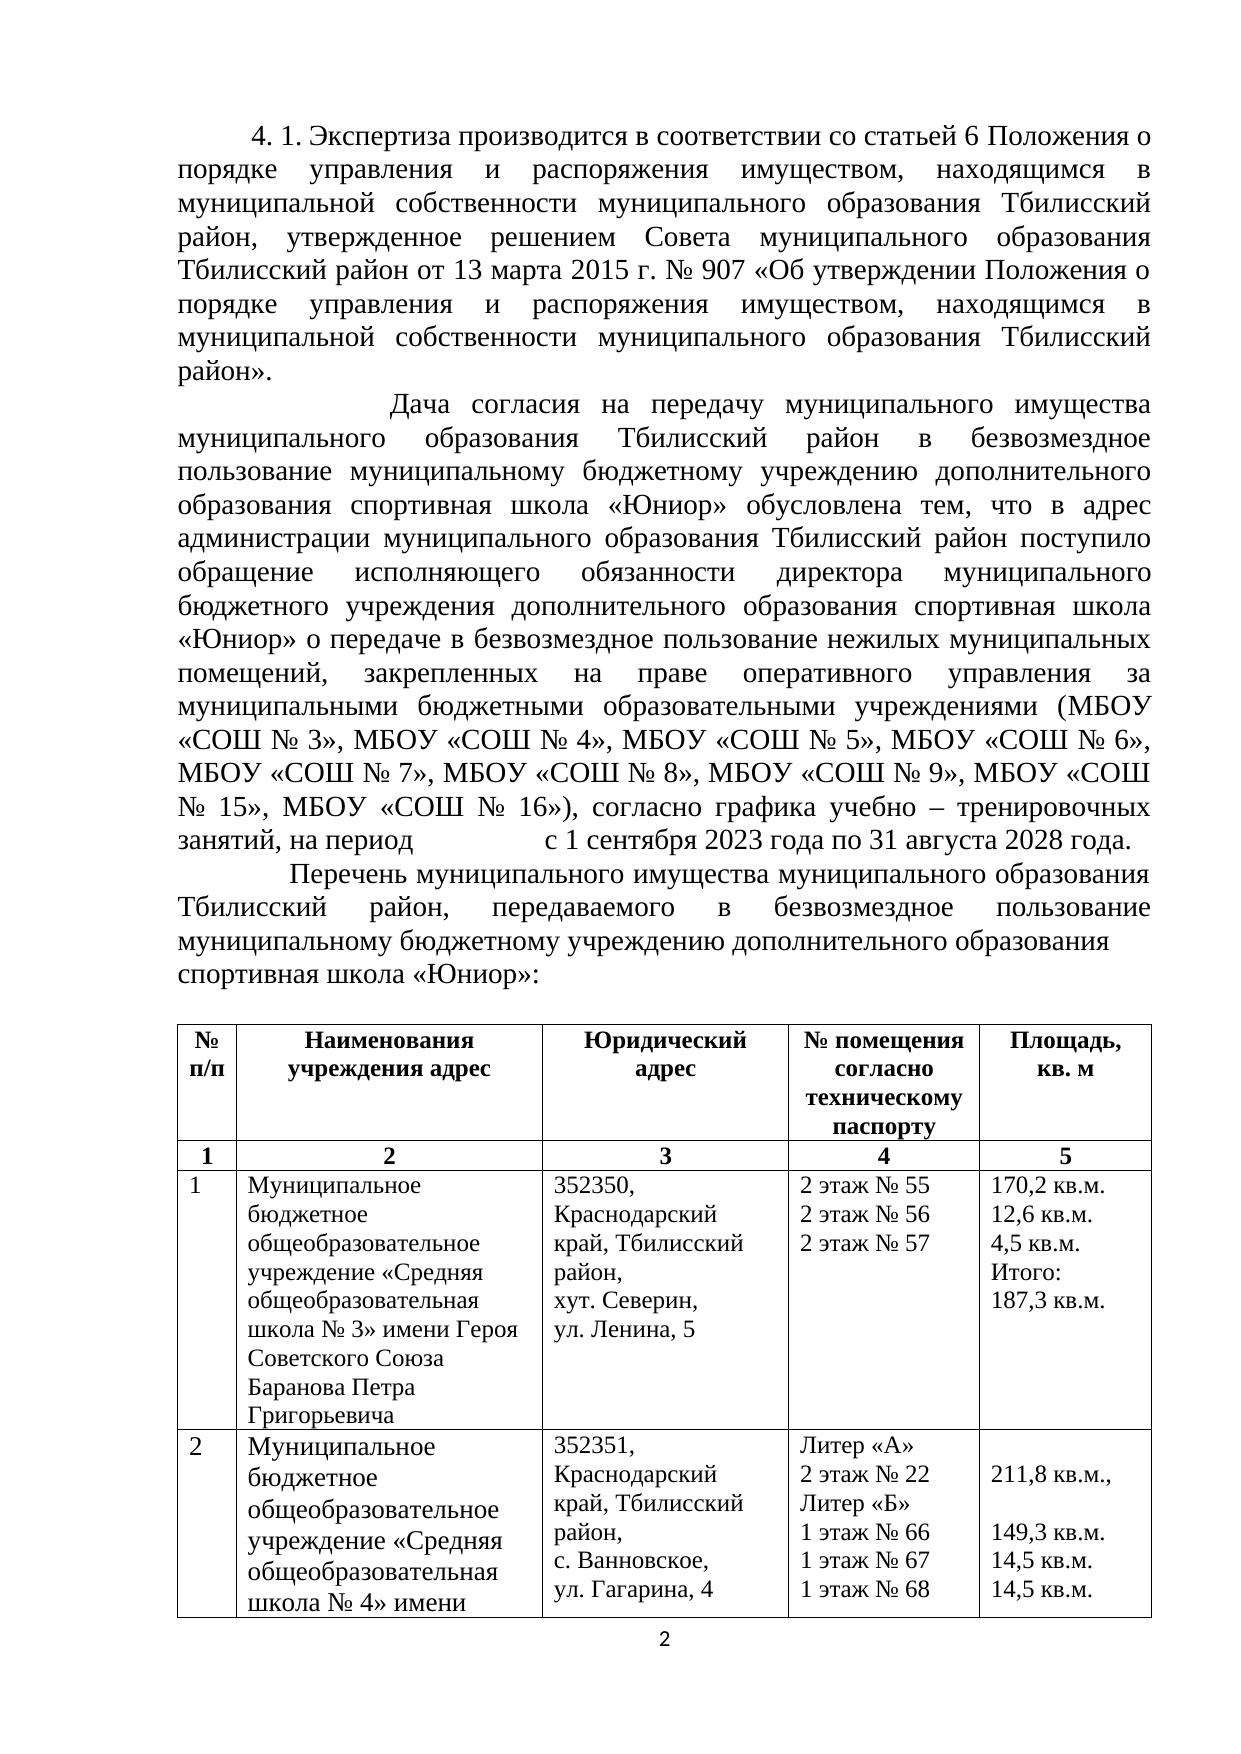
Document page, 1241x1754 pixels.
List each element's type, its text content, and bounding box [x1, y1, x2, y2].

table_header Юридический адрес [543, 1025, 788, 1140]
table_header Площадь, кв. м [980, 1025, 1151, 1140]
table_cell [789, 1430, 979, 1617]
text Перечень муниципального имущества муниципального образования Тбилисский район, передаваемого в безвозмездное пользование муниципальному бюджетному учреждению дополнительного образования [177, 856, 1152, 957]
table_cell 2 [178, 1430, 236, 1617]
table_header Наименования учреждения адрес [237, 1025, 542, 1140]
table_cell 1 [178, 1171, 236, 1429]
table_cell 4 [789, 1141, 979, 1169]
table_cell 2 этаж № 55 2 этаж № 56 2 этаж № 57 [789, 1171, 979, 1429]
table_cell 3 [543, 1141, 788, 1169]
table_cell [980, 1430, 1151, 1617]
table_header № помещения согласно техническому паспорту [789, 1025, 979, 1140]
table_cell 1 [178, 1141, 236, 1169]
text Дача согласия на передачу муниципального имущества муниципального образования Тбилисский район в безвозмездное пользование муниципальному бюджетному учреждению дополнительного образования спортивная школа «Юниор» обусловлена тем, что в адрес администрации муниципального образования Тбилисский район поступило обращение исполняющего обязанности директора муниципального бюджетного учреждения дополнительного образования спортивная школа «Юниор» о передаче в безвозмездное пользование нежилых муниципальных помещений, закрепленных на праве оперативного управления за муниципальными бюджетными образовательными учреждениями (МБОУ «СОШ № 3», МБОУ «СОШ № 4», МБОУ «СОШ № 5», МБОУ «СОШ № 6», МБОУ «СОШ № 7», МБОУ «СОШ № 8», МБОУ «СОШ № 9», МБОУ «СОШ № 15», МБОУ «СОШ № 16»), согласно графика учебно – тренировочных занятий, на период с 1 сентября 2023 года по 31 августа 2028 года. [177, 386, 1152, 856]
table_cell Муниципальное бюджетное общеобразовательное учреждение «Средняя общеобразовательная школа № 3» имени Героя Советского Союза Баранова Петра Григорьевича [237, 1171, 542, 1429]
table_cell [237, 1430, 542, 1617]
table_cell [543, 1430, 788, 1617]
text 4. 1. Экспертиза производится в соответствии со статьей 6 Положения о порядке управления и распоряжения имуществом, находящимся в муниципальной собственности муниципального образования Тбилисский район, утвержденное решением Совета муниципального образования Тбилисский район от 13 марта 2015 г. № 907 «Об утверждении Положения о порядке управления и распоряжения имуществом, находящимся в муниципальной собственности муниципального образования Тбилисский район». [177, 118, 1152, 386]
table_header № п/п [178, 1025, 236, 1140]
table_cell 2 [237, 1141, 542, 1169]
table_cell 170,2 кв.м. 12,6 кв.м. 4,5 кв.м. Итого: 187,3 кв.м. [980, 1171, 1151, 1429]
table_cell 352350, Краснодарский край, Тбилисский район, хут. Северин, ул. Ленина, 5 [543, 1171, 788, 1429]
text спортивная школа «Юниор»: [177, 957, 1152, 990]
table_cell 5 [980, 1141, 1151, 1169]
